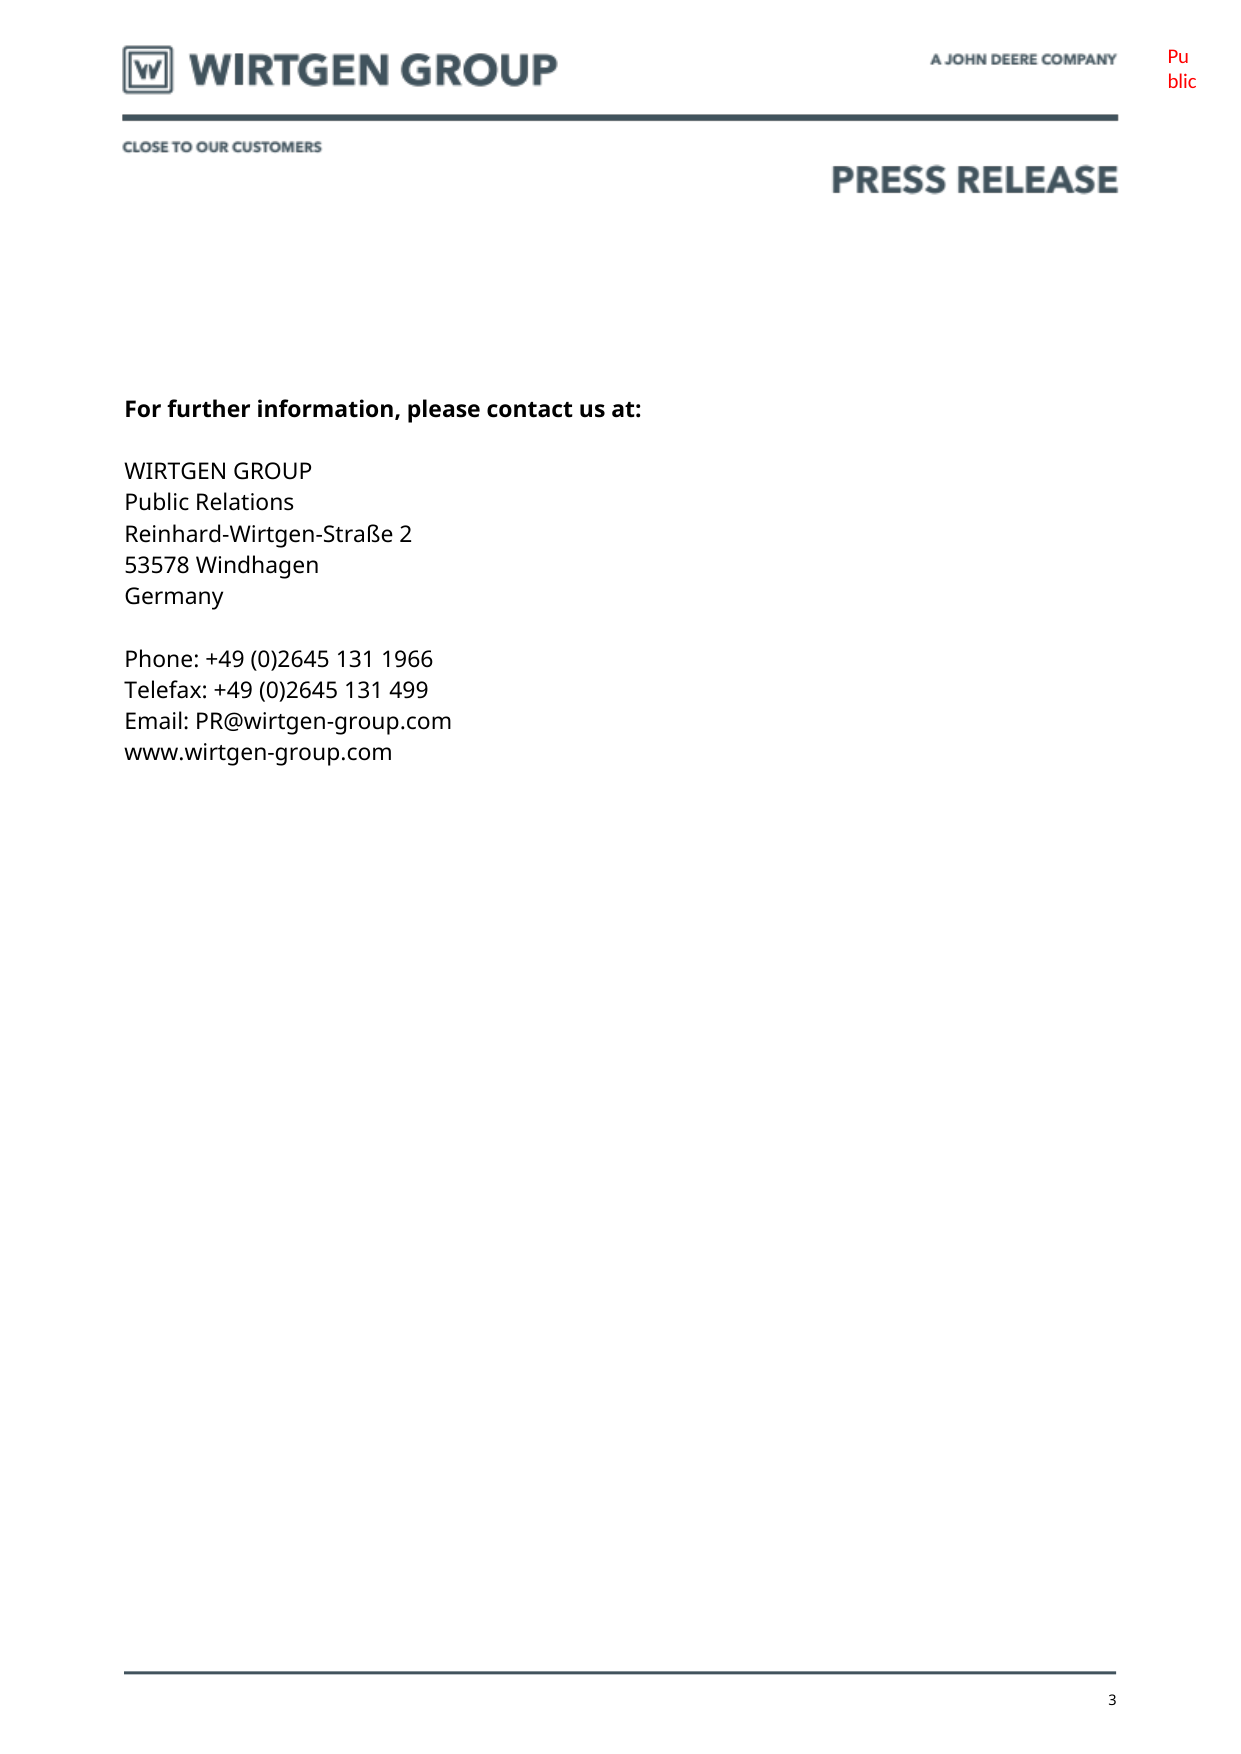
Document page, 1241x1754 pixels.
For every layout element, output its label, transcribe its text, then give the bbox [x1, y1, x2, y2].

text Email: PR@wirtgen-group.com [124, 705, 1116, 736]
text Public Relations [124, 486, 1116, 517]
text Phone: +49 (0)2645 131 1966 [124, 642, 1116, 674]
text Telefax: +49 (0)2645 131 499 [124, 674, 1116, 705]
text Germany [124, 580, 1116, 611]
text For further information, please contact us at: [124, 392, 1116, 424]
text WIRTGEN GROUP [124, 455, 1116, 486]
text 53578 Windhagen [124, 549, 1116, 580]
text www.wirtgen-group.com [124, 736, 1116, 767]
text Reinhard-Wirtgen-Straße 2 [124, 517, 1116, 549]
